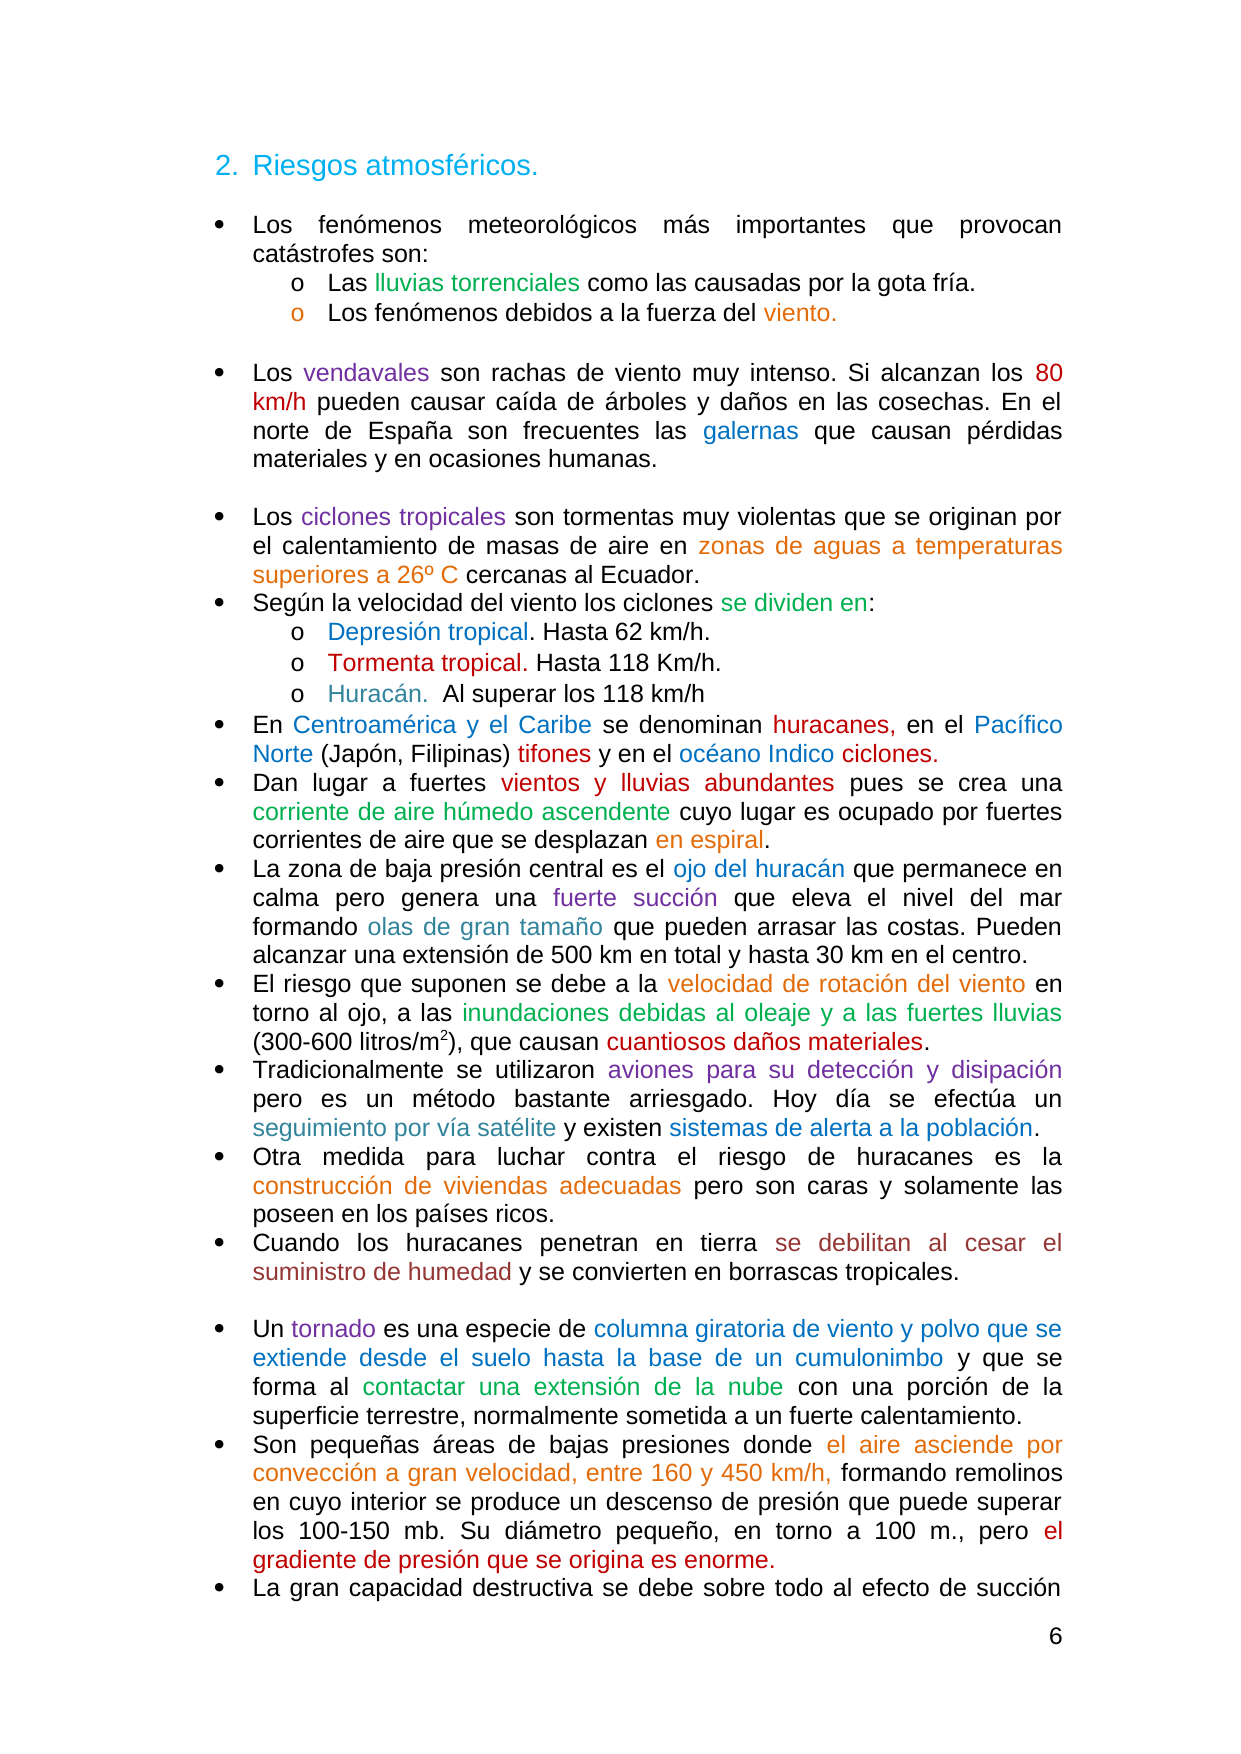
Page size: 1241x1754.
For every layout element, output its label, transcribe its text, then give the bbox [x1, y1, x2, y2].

list Depresión tropical. Hasta 62 km/h. [290, 617, 1063, 648]
list Un tornado es una especie de columna giratoria de viento y polvo que se extiende desde el suelo hasta la base de un cumulonimbo y que se forma al contactar una extensión de la nube con una porción de la superficie terrestre, normalmente sometida a un fuerte calentamiento. [215, 1314, 1063, 1429]
list La zona de baja presión central es el ojo del huracán que permanece en calma pero genera una fuerte succión que eleva el nivel del mar formando olas de gran tamaño que pueden arrasar las costas. Pueden alcanzar una extensión de 500 km en total y hasta 30 km en el centro. [215, 854, 1063, 969]
list Tormenta tropical. Hasta 118 Km/h. [290, 648, 1063, 679]
list Riesgos atmosféricos. [215, 148, 1063, 181]
list Las lluvias torrenciales como las causadas por la gota fría. [290, 267, 1063, 298]
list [215, 1573, 1063, 1602]
list Dan lugar a fuertes vientos y lluvias abundantes pues se crea una corriente de aire húmedo ascendente cuyo lugar es ocupado por fuertes corrientes de aire que se desplazan en espiral. [215, 768, 1063, 854]
list Tradicionalmente se utilizaron aviones para su detección y disipación pero es un método bastante arriesgado. Hoy día se efectúa un seguimiento por vía satélite y existen sistemas de alerta a la población. [215, 1055, 1063, 1142]
list Son pequeñas áreas de bajas presiones donde el aire asciende por convección a gran velocidad, entre 160 y , formando remolinos en cuyo interior se produce un descenso de presión que puede superar los 100-150 mb. Su diámetro pequeño, en torno a 100 m., pero el gradiente de presión que se origina es enorme. [215, 1429, 1063, 1573]
list Otra medida para luchar contra el riesgo de huracanes es la construcción de viviendas adecuadas pero son caras y solamente las poseen en los países ricos. [215, 1142, 1063, 1228]
list Los ciclones tropicales son tormentas muy violentas que se originan por el calentamiento de masas de aire en zonas de aguas a temperaturas superiores a 26º C cercanas al Ecuador. [215, 502, 1063, 588]
list El riesgo que suponen se debe a la velocidad de rotación del viento en torno al ojo, a las inundaciones debidas al oleaje y a las fuertes lluvias (300-600 litros/m2), que causan cuantiosos daños materiales. [215, 969, 1063, 1055]
list Los fenómenos meteorológicos más importantes que provocan catástrofes son: [215, 210, 1063, 267]
list Los vendavales son rachas de viento muy intenso. Si alcanzan los 80 km/h pueden causar caída de árboles y daños en las cosechas. En el norte de España son frecuentes las galernas que causan pérdidas materiales y en ocasiones humanas. [215, 358, 1063, 473]
list En Centroamérica y el Caribe se denominan huracanes, en el Pacífico Norte (Japón, Filipinas) tifones y en el océano Indico ciclones. [215, 710, 1063, 768]
list Según la velocidad del viento los ciclones se dividen en: [215, 588, 1063, 617]
list Cuando los huracanes penetran en tierra se debilitan al cesar el suministro de humedad y se convierten en borrascas tropicales. [215, 1228, 1063, 1286]
list Los fenómenos debidos a la fuerza del viento. [290, 298, 1063, 329]
list Huracán. Al superar los 118 km/h [290, 679, 1063, 710]
